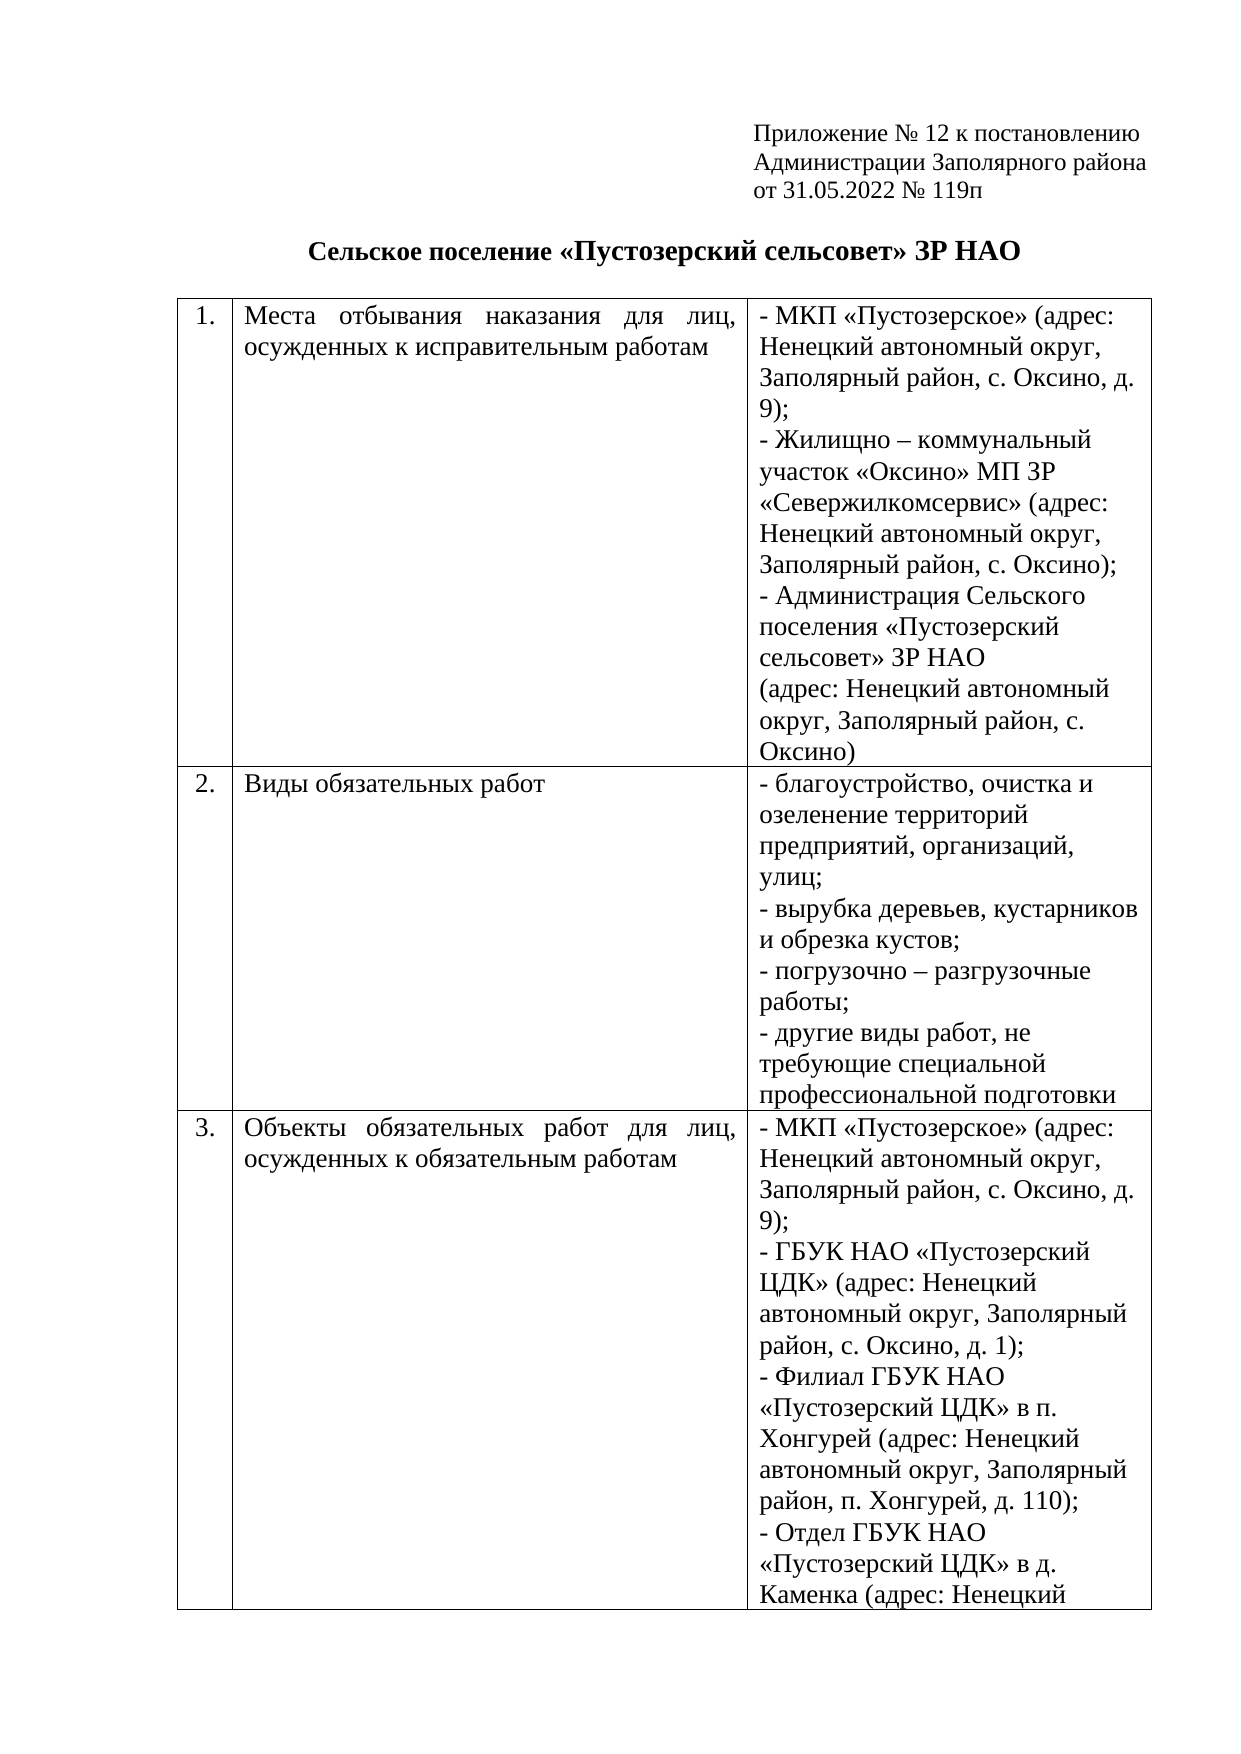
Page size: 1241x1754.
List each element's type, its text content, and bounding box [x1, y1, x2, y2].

table_cell 3. [178, 1111, 232, 1609]
text Сельское поселение «Пустозерский сельсовет» ЗР НАО [177, 233, 1152, 267]
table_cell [233, 1111, 747, 1609]
table_cell 2. [178, 767, 232, 1110]
table_cell Виды обязательных работ [233, 767, 747, 1110]
table_header Места отбывания наказания для лиц, осужденных к исправительным работам [233, 299, 747, 766]
table_header 1. [178, 299, 232, 766]
text Приложение № 12 к постановлению Администрации Заполярного района от 31.05.2022 № 119п [753, 118, 1152, 204]
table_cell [748, 1111, 1151, 1609]
table_header - МКП «Пустозерское» (адрес: Ненецкий автономный округ, Заполярный район, с. Оксино, д. 9); - Жилищно – коммунальный участок «Оксино» МП ЗР «Севержилкомсервис» (адрес: Ненецкий автономный округ, Заполярный район, с. Оксино); - Администрация Сельского поселения «Пустозерский сельсовет» ЗР НАО (адрес: Ненецкий автономный округ, Заполярный район, с. Оксино) [748, 299, 1151, 766]
table_cell - благоустройство, очистка и озеленение территорий предприятий, организаций, улиц; - вырубка деревьев, кустарников и обрезка кустов; - погрузочно – разгрузочные работы; - другие виды работ, не требующие специальной профессиональной подготовки [748, 767, 1151, 1110]
